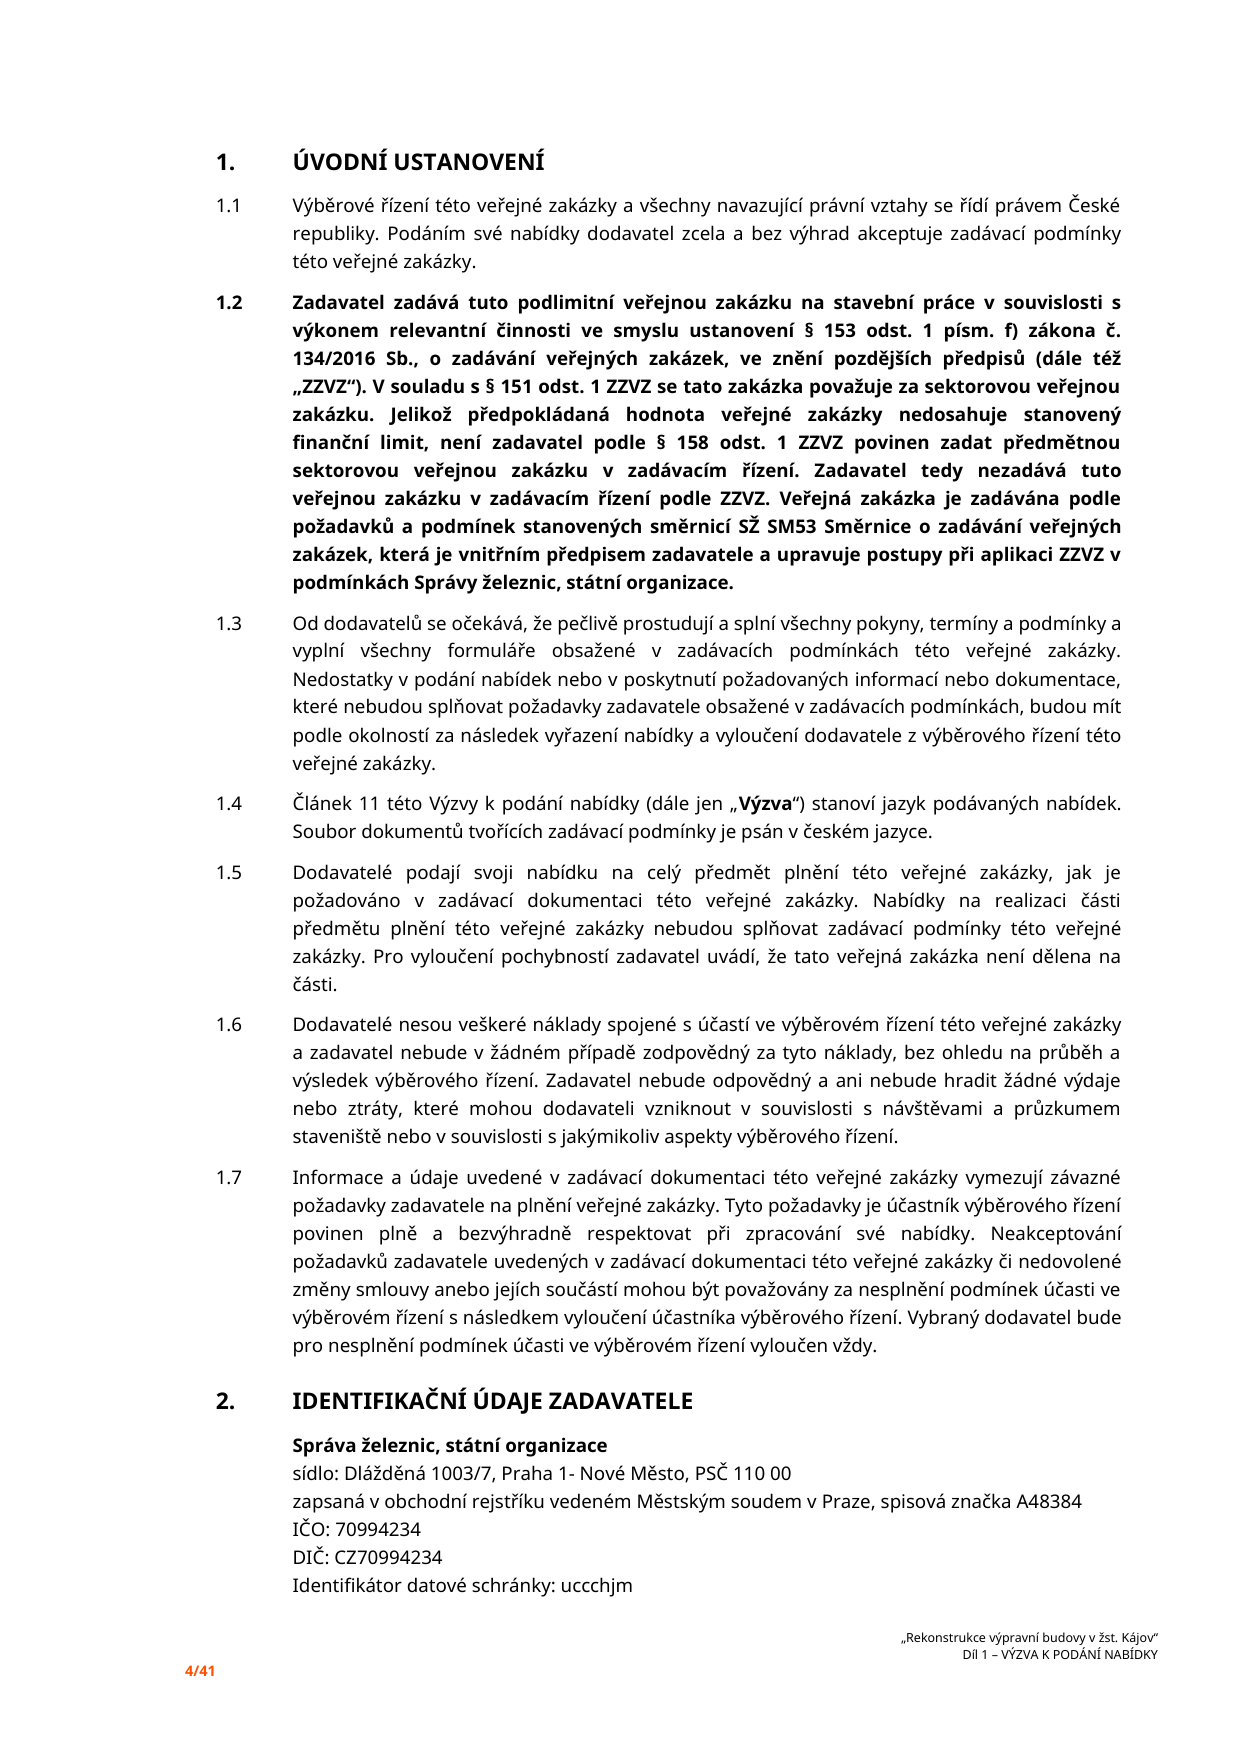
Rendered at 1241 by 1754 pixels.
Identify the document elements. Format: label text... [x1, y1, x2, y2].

text zapsaná v obchodní rejstříku vedeném Městským soudem v Praze, spisová značka A48384 [292, 1488, 1122, 1514]
text IČO: 70994234 [292, 1516, 1122, 1542]
text Informace a údaje uvedené v zadávací dokumentaci této veřejné zakázky vymezují závazné požadavky zadavatele na plnění veřejné zakázky. Tyto požadavky je účastník výběrového řízení povinen plně a bezvýhradně respektovat při zpracování své nabídky. Neakceptování požadavků zadavatele uvedených v zadávací dokumentaci této veřejné zakázky či nedovolené změny smlouvy anebo jejích součástí mohou být považovány za nesplnění podmínek účasti ve výběrovém řízení s následkem vyloučení účastníka výběrového řízení. Vybraný dodavatel bude pro nesplnění podmínek účasti ve výběrovém řízení vyloučen vždy. [216, 1164, 1122, 1358]
text Správa železnic, státní organizace [292, 1432, 1122, 1458]
text DIČ: CZ70994234 [292, 1544, 1122, 1570]
text Článek 11 této Výzvy k podání nabídky (dále jen „Výzva“) stanoví jazyk podávaných nabídek. Soubor dokumentů tvořících zadávací podmínky je psán v českém jazyce. [216, 790, 1122, 844]
text Dodavatelé nesou veškeré náklady spojené s účastí ve výběrovém řízení této veřejné zakázky a zadavatel nebude v žádném případě zodpovědný za tyto náklady, bez ohledu na průběh a výsledek výběrového řízení. Zadavatel nebude odpovědný a ani nebude hradit žádné výdaje nebo ztráty, které mohou dodavateli vzniknout v souvislosti s návštěvami a průzkumem staveniště nebo v souvislosti s jakýmikoliv aspekty výběrového řízení. [216, 1012, 1122, 1149]
text ÚVODNÍ USTANOVENÍ [216, 146, 1122, 177]
text Zadavatel zadává tuto podlimitní veřejnou zakázku na stavební práce v souvislosti s výkonem relevantní činnosti ve smyslu ustanovení § 153 odst. 1 písm. f) zákona č. 134/2016 Sb., o zadávání veřejných zakázek, ve znění pozdějších předpisů (dále též „ZZVZ“). V souladu s § 151 odst. 1 ZZVZ se tato zakázka považuje za sektorovou veřejnou zakázku. Jelikož předpokládaná hodnota veřejné zakázky nedosahuje stanovený finanční limit, není zadavatel podle § 158 odst. 1 ZZVZ povinen zadat předmětnou sektorovou veřejnou zakázku v zadávacím řízení. Zadavatel tedy nezadává tuto veřejnou zakázku v zadávacím řízení podle ZZVZ. Veřejná zakázka je zadávána podle požadavků a podmínek stanovených směrnicí SŽ SM53 Směrnice o zadávání veřejných zakázek, která je vnitřním předpisem zadavatele a upravuje postupy při aplikaci ZZVZ v podmínkách Správy železnic, státní organizace. [216, 289, 1122, 595]
text sídlo: Dlážděná 1003/7, Praha 1- Nové Město, PSČ 110 00 [292, 1460, 1122, 1486]
text IDENTIFIKAČNÍ ÚDAJE ZADAVATELE [216, 1385, 1122, 1417]
text Dodavatelé podají svoji nabídku na celý předmět plnění této veřejné zakázky, jak je požadováno v zadávací dokumentaci této veřejné zakázky. Nabídky na realizaci části předmětu plnění této veřejné zakázky nebudou splňovat zadávací podmínky této veřejné zakázky. Pro vyloučení pochybností zadavatel uvádí, že tato veřejná zakázka není dělena na části. [216, 859, 1122, 997]
text Od dodavatelů se očekává, že pečlivě prostudují a splní všechny pokyny, termíny a podmínky a vyplní všechny formuláře obsažené v zadávacích podmínkách této veřejné zakázky. Nedostatky v podání nabídek nebo v poskytnutí požadovaných informací nebo dokumentace, které nebudou splňovat požadavky zadavatele obsažené v zadávacích podmínkách, budou mít podle okolností za následek vyřazení nabídky a vyloučení dodavatele z výběrového řízení této veřejné zakázky. [216, 610, 1122, 775]
text Identifikátor datové schránky: uccchjm [292, 1572, 1122, 1598]
text Výběrové řízení této veřejné zakázky a všechny navazující právní vztahy se řídí právem České republiky. Podáním své nabídky dodavatel zcela a bez výhrad akceptuje zadávací podmínky této veřejné zakázky. [216, 192, 1122, 274]
